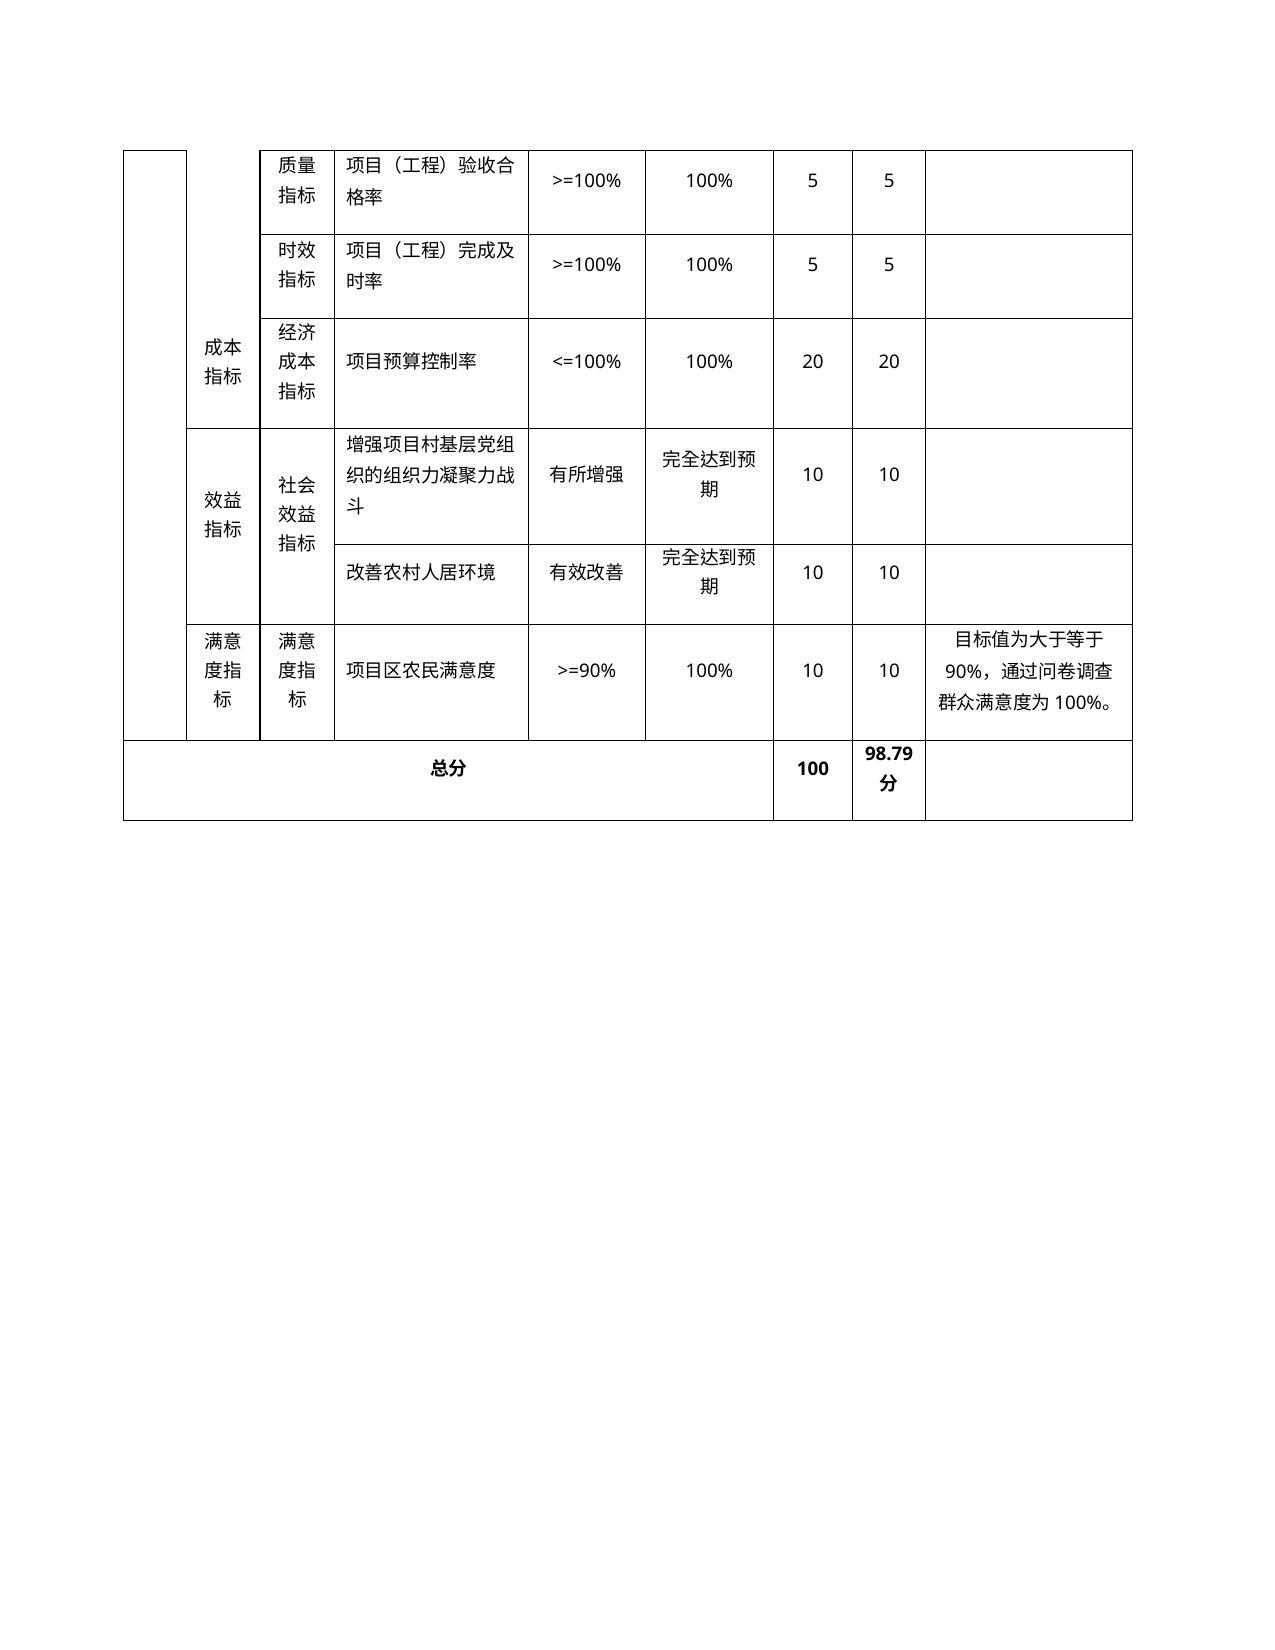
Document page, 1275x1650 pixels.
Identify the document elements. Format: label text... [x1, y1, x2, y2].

table_cell 效益指标 [187, 429, 259, 624]
table_cell 有所增强 [529, 429, 645, 543]
table_cell 完全达到预期 [646, 429, 773, 543]
table_cell 满意度指标 [261, 625, 334, 739]
table_cell [926, 545, 1132, 624]
table_cell 100% [646, 235, 773, 318]
table_cell 20 [853, 319, 925, 428]
table_cell 100% [646, 319, 773, 428]
table_cell >=100% [529, 151, 645, 234]
table_cell [926, 741, 1132, 820]
table_cell 100% [646, 625, 773, 739]
table_cell 社会效益指标 [261, 429, 334, 624]
table_cell 5 [853, 151, 925, 234]
table_cell 满意度指标 [187, 625, 259, 739]
table_cell 98.79分 [853, 741, 925, 820]
table_cell 20 [774, 319, 852, 428]
table_cell >=100% [529, 235, 645, 318]
table_cell 增强项目村基层党组织的组织力凝聚力战斗 [335, 429, 528, 543]
table_cell 5 [774, 235, 852, 318]
table_cell 有效改善 [529, 545, 645, 624]
table_cell 10 [853, 545, 925, 624]
table_cell [926, 319, 1132, 428]
table_cell 时效指标 [261, 235, 334, 318]
table_cell 改善农村人居环境 [335, 545, 528, 624]
table_cell 项目预算控制率 [335, 319, 528, 428]
table_cell 10 [774, 429, 852, 543]
table_cell [926, 429, 1132, 543]
table_cell 10 [774, 625, 852, 739]
table_cell >=90% [529, 625, 645, 739]
table_cell 完全达到预期 [646, 545, 773, 624]
table_cell 5 [853, 235, 925, 318]
table_cell <=100% [529, 319, 645, 428]
table_cell 10 [853, 625, 925, 739]
table_cell 5 [774, 151, 852, 234]
table_cell [926, 235, 1132, 318]
table_cell 10 [853, 429, 925, 543]
table_cell 项目（工程）验收合格率 [335, 151, 528, 234]
table_cell 10 [774, 545, 852, 624]
table_cell 成本指标 [187, 318, 259, 428]
table_cell 目标值为大于等于90%，通过问卷调查群众满意度为100%。 [926, 625, 1132, 739]
table_cell 经济成本指标 [261, 319, 334, 428]
table_cell 100% [646, 151, 773, 234]
table_cell 项目（工程）完成及时率 [335, 235, 528, 318]
table_cell 总分 [124, 741, 773, 820]
table_cell 项目区农民满意度 [335, 625, 528, 739]
table_cell [926, 151, 1132, 234]
table_cell 100 [774, 741, 852, 820]
table_cell 质量指标 [261, 151, 334, 234]
